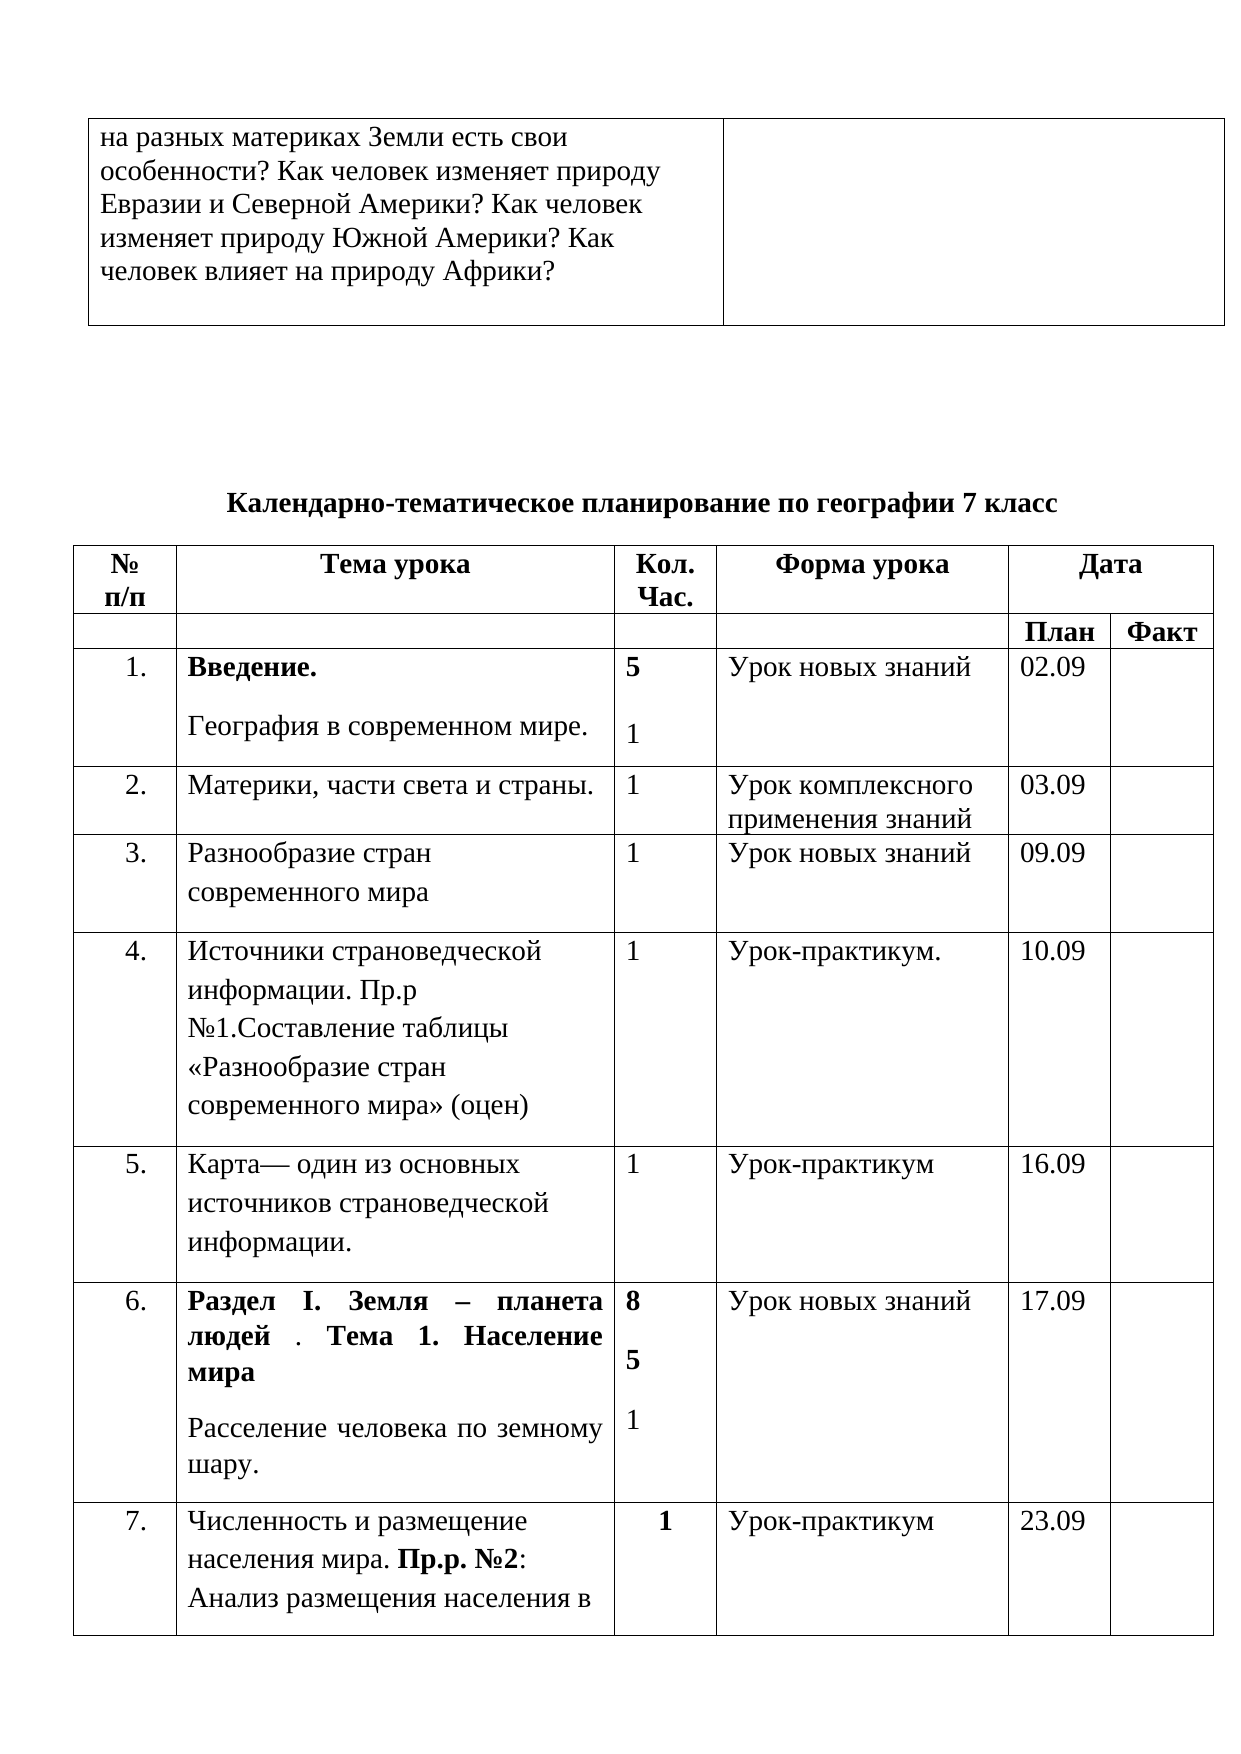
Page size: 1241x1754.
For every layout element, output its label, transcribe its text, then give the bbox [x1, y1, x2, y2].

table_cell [177, 1503, 614, 1635]
table_cell Урок комплексного применения знаний [717, 767, 1008, 834]
table_cell [717, 614, 1008, 648]
table_header Тема урока [177, 546, 614, 613]
table_cell [1111, 767, 1213, 834]
table_cell 1 [615, 1503, 716, 1635]
table_cell 16.09 [1009, 1147, 1110, 1282]
table_cell [1111, 649, 1213, 766]
table_cell 10.09 [1009, 933, 1110, 1146]
table_cell Урок-практикум. [717, 933, 1008, 1146]
table_cell 1 [615, 767, 716, 834]
table_cell Факт [1111, 614, 1213, 648]
table_header Дата [1009, 546, 1213, 613]
table_cell 09.09 [1009, 835, 1110, 932]
table_header Кол. Час. [615, 546, 716, 613]
table_cell Материки, части света и страны. [177, 767, 614, 834]
table_cell [74, 767, 176, 834]
table_cell [74, 1503, 176, 1635]
table_cell Урок-практикум [717, 1503, 1008, 1635]
table_cell [1111, 933, 1213, 1146]
table_cell Карта— один из основных источников страноведческой информации. [177, 1147, 614, 1282]
table_cell Урок-практикум [717, 1147, 1008, 1282]
table_cell 17.09 [1009, 1283, 1110, 1502]
table_cell Введение. География в современном мире. [177, 649, 614, 766]
table_cell 02.09 [1009, 649, 1110, 766]
table_cell [615, 614, 716, 648]
table_cell [74, 649, 176, 766]
table_cell Урок новых знаний [717, 835, 1008, 932]
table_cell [89, 119, 723, 325]
table_cell 1 [615, 933, 716, 1146]
table_cell [1111, 1503, 1213, 1635]
table_cell [1111, 835, 1213, 932]
table_cell [74, 1283, 176, 1502]
table_cell [74, 1147, 176, 1282]
table_header Форма урока [717, 546, 1008, 613]
table_cell Урок новых знаний [717, 1283, 1008, 1502]
table_cell 5 1 [615, 649, 716, 766]
table_cell Раздел I. Земля – планета людей . Тема 1. Население мира Расселение человека по земному шару. [177, 1283, 614, 1502]
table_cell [724, 119, 1224, 325]
table_cell План [1009, 614, 1110, 648]
table_cell [177, 614, 614, 648]
table_cell 03.09 [1009, 767, 1110, 834]
table_cell [1111, 1147, 1213, 1282]
table_cell 1 [615, 835, 716, 932]
table_cell 23.09 [1009, 1503, 1110, 1635]
table_header № п/п [74, 546, 176, 613]
table_cell [74, 614, 176, 648]
text Календарно-тематическое планирование по географии 7 класс [133, 486, 1152, 519]
table_cell [1111, 1283, 1213, 1502]
table_cell [74, 933, 176, 1146]
table_cell Источники страноведческой информации. Пр.р №1.Составление таблицы «Разнообразие стран современного мира» (оцен) [177, 933, 614, 1146]
table_cell 1 [615, 1147, 716, 1282]
table_cell 8 5 1 [615, 1283, 716, 1502]
table_cell [74, 835, 176, 932]
table_cell Разнообразие стран современного мира [177, 835, 614, 932]
table_cell Урок новых знаний [717, 649, 1008, 766]
